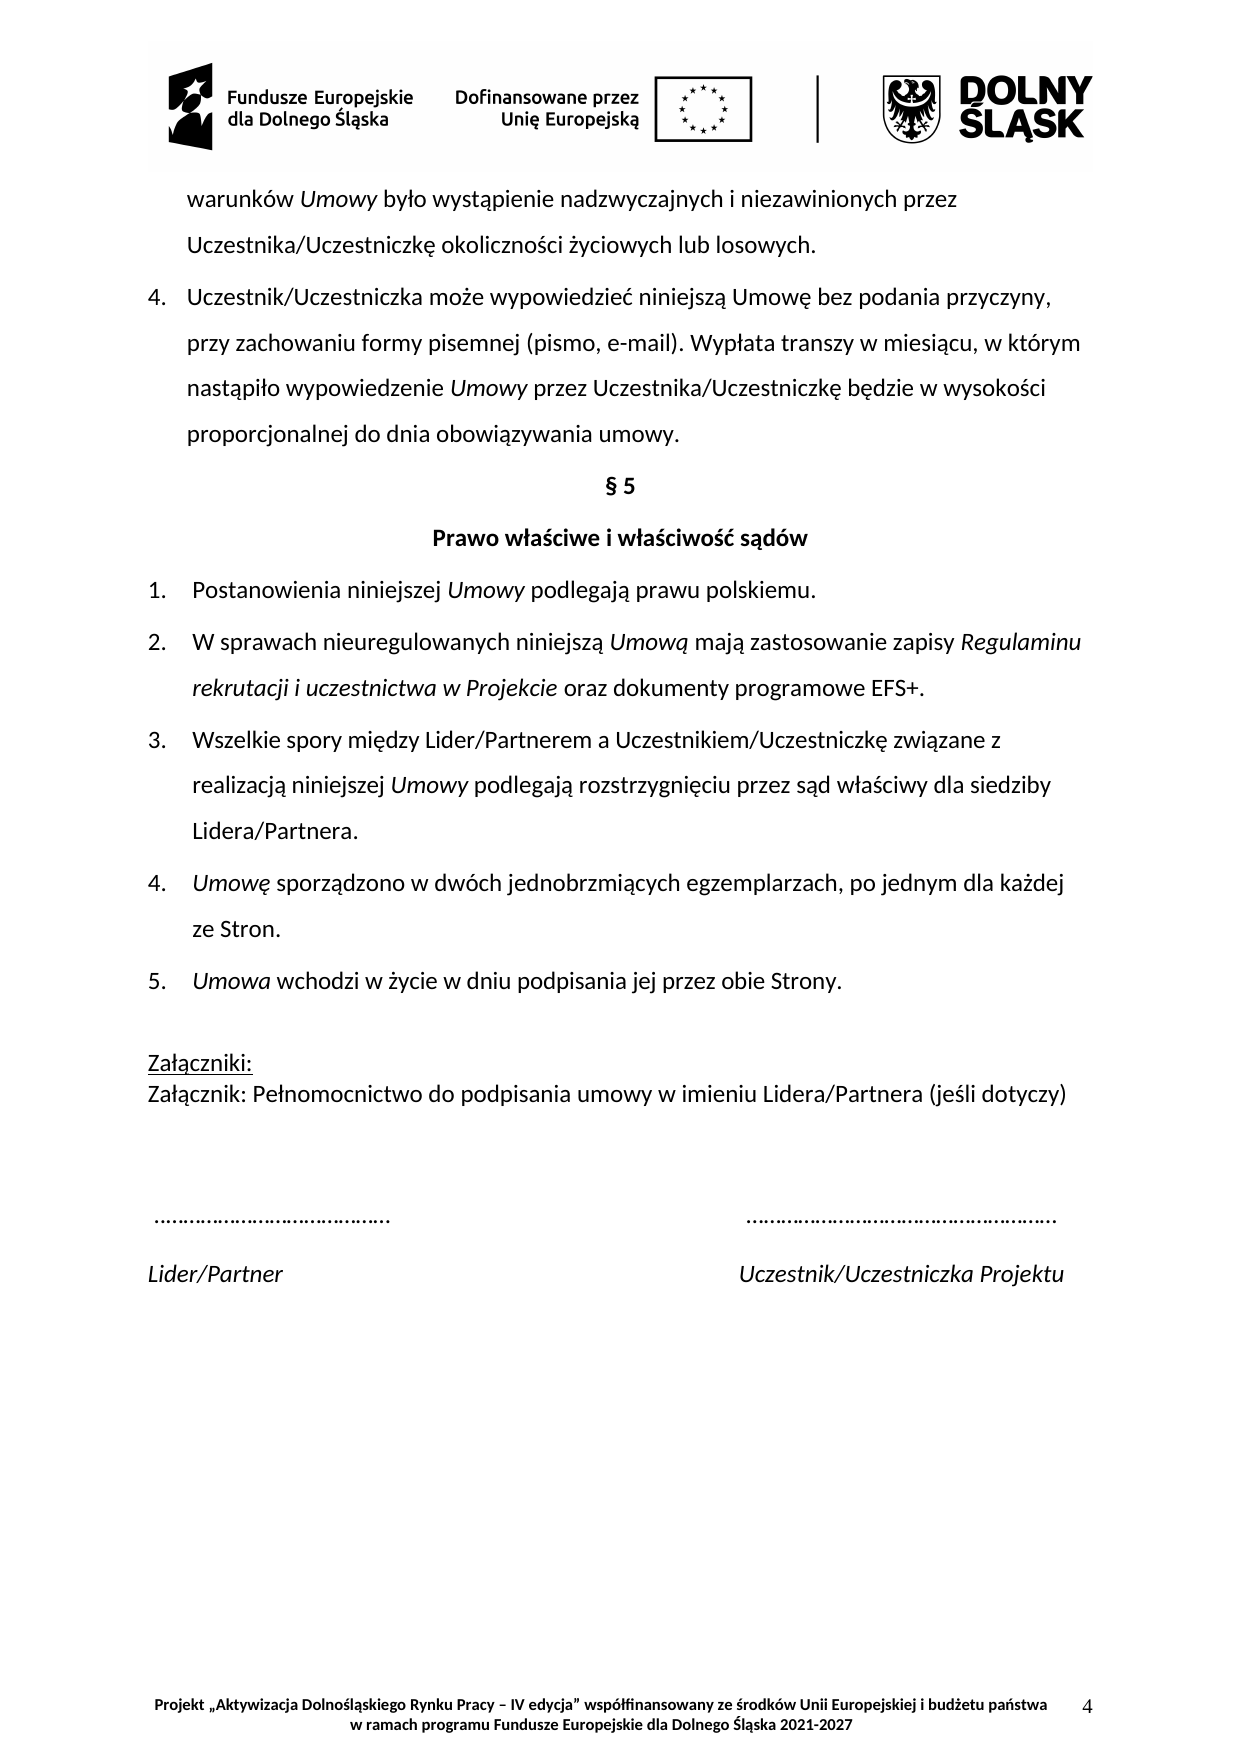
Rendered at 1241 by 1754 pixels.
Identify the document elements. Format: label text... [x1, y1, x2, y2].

list Umowę sporządzono w dwóch jednobrzmiących egzemplarzach, po jednym dla każdej ze Stron. [148, 867, 1093, 944]
text Załącznik: Pełnomocnictwo do podpisania umowy w imieniu Lidera/Partnera (jeśli dotyczy) [148, 1078, 1093, 1109]
text Załączniki: [148, 1048, 1093, 1078]
list Postanowienia niniejszej Umowy podlegają prawu polskiemu. [148, 574, 1093, 605]
text Lider/Partner Uczestnik/Uczestniczka Projektu [148, 1258, 1093, 1289]
picture [147, 41, 1093, 172]
text ..………………………………… ……………………………………………… [148, 1199, 1093, 1229]
list Umowa wchodzi w życie w dniu podpisania jej przez obie Strony. [148, 965, 1093, 996]
list Uczestnik/Uczestniczka może wypowiedzieć niniejszą Umowę bez podania przyczyny, przy zachowaniu formy pisemnej (pismo, e-mail). Wypłata transzy w miesiącu, w którym nastąpiło wypowiedzenie Umowy przez Uczestnika/Uczestniczkę będzie w wysokości proporcjonalnej do dnia obowiązywania umowy. [148, 281, 1093, 449]
text Prawo właściwe i właściwość sądów [148, 522, 1093, 553]
list W sprawach nieuregulowanych niniejszą Umową mają zastosowanie zapisy Regulaminu rekrutacji i uczestnictwa w Projekcie oraz dokumenty programowe EFS+. [148, 626, 1093, 702]
list Wszelkie spory między Lider/Partnerem a Uczestnikiem/Uczestniczkę związane z realizacją niniejszej Umowy podlegają rozstrzygnięciu przez sąd właściwy dla siedziby Lidera/Partnera. [148, 724, 1093, 846]
text § 5 [148, 470, 1093, 501]
